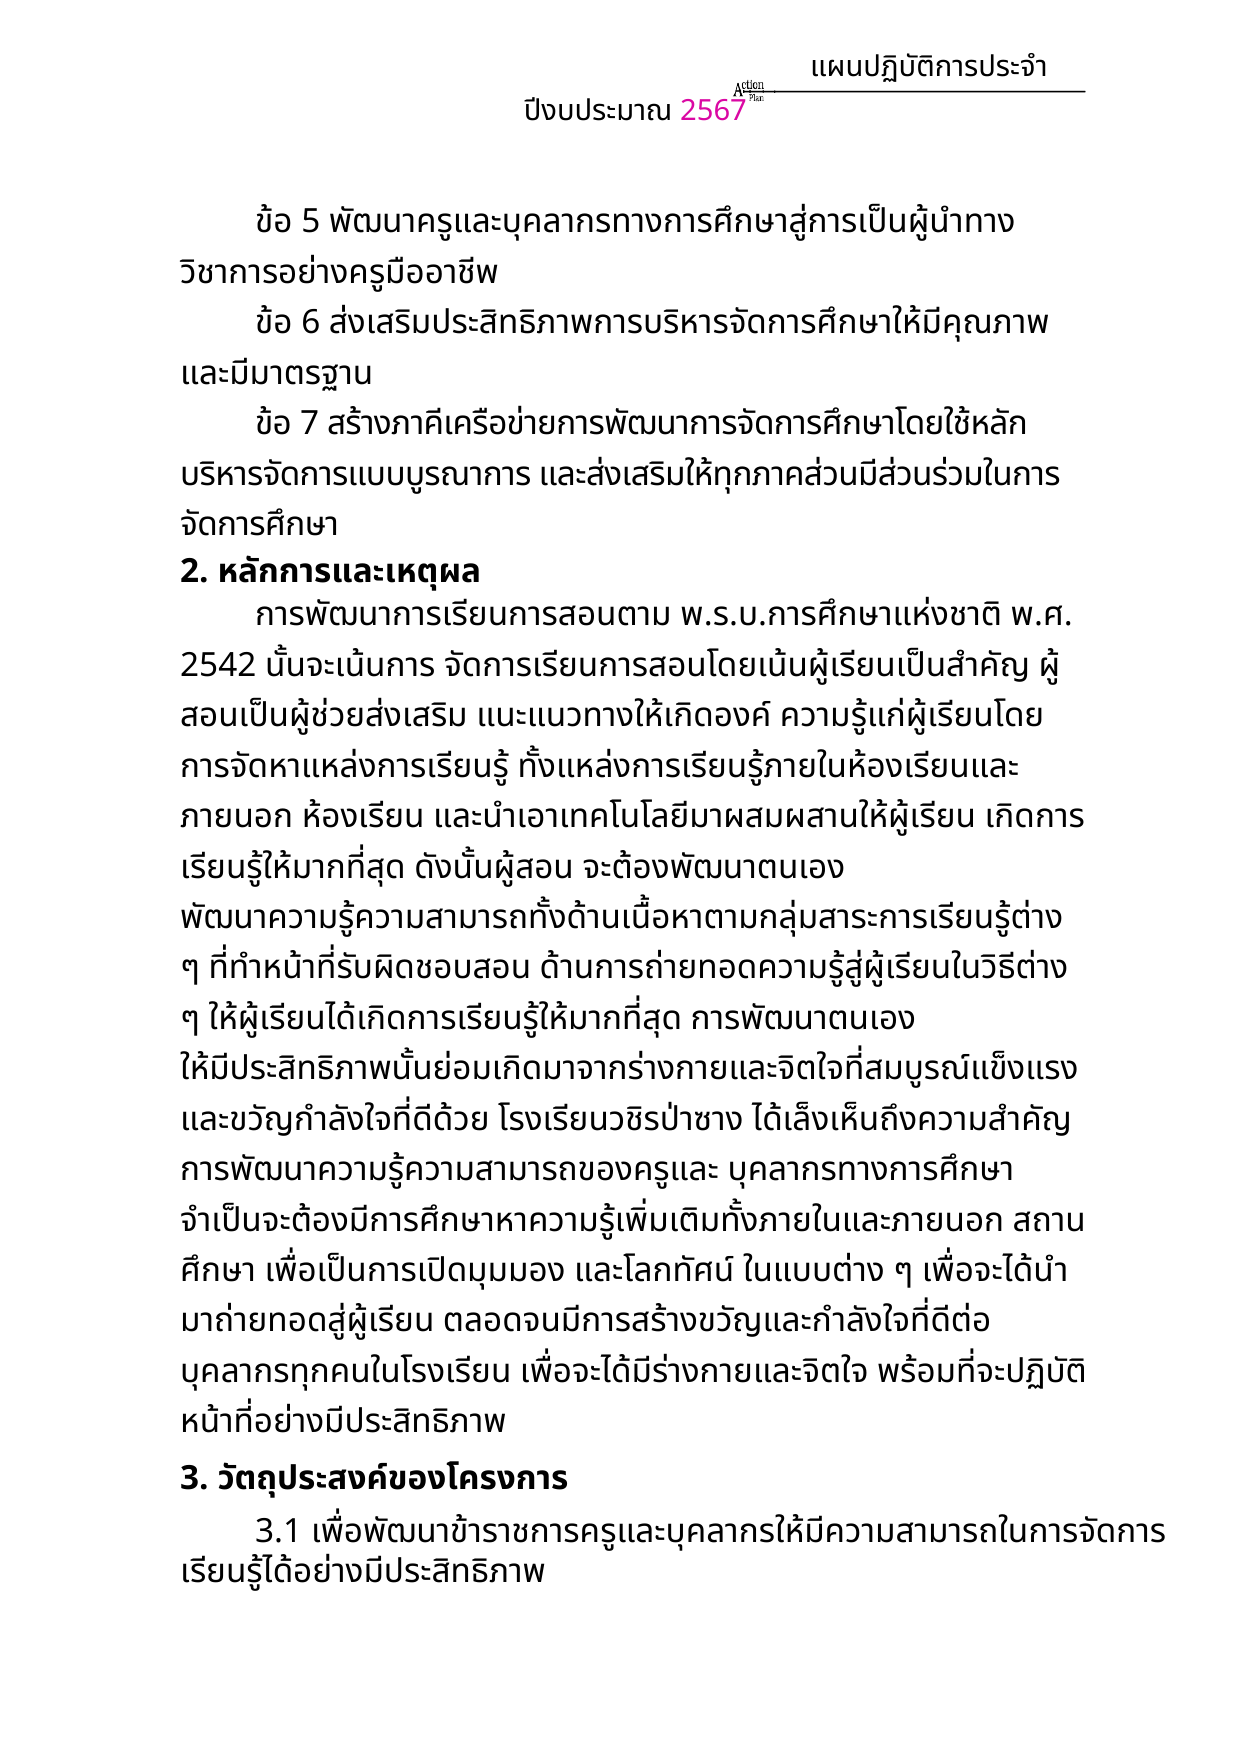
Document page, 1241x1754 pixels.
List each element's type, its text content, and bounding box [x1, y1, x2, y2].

text 3.1 เพื่อพัฒนาข้าราชการครูและบุคลากรให้มีความสามารถในการจัดการเรียนรู้ได้อย่างมีประสิทธิภาพ [180, 1511, 1169, 1590]
text การพัฒนาการเรียนการสอนตาม พ.ร.บ.การศึกษาแห่งชาติ พ.ศ. 2542 นั้นจะเน้นการ จัดการเรียนการสอนโดยเน้นผู้เรียนเป็นสำคัญ ผู้สอนเป็นผู้ช่วยส่งเสริม แนะแนวทางให้เกิดองค์ ความรู้แก่ผู้เรียนโดยการจัดหาแหล่งการเรียนรู้ ทั้งแหล่งการเรียนรู้ภายในห้องเรียนและภายนอก ห้องเรียน และนำเอาเทคโนโลยีมาผสมผสานให้ผู้เรียน เกิดการเรียนรู้ให้มากที่สุด ดังนั้นผู้สอน จะต้องพัฒนาตนเอง [180, 590, 1090, 893]
text พัฒนาความรู้ความสามารถทั้งด้านเนื้อหาตามกลุ่มสาระการเรียนรู้ต่าง ๆ ที่ทำหน้าที่รับผิดชอบสอน ด้านการถ่ายทอดความรู้สู่ผู้เรียนในวิธีต่าง ๆ ให้ผู้เรียนได้เกิดการเรียนรู้ให้มากที่สุด การพัฒนาตนเอง ให้มีประสิทธิภาพนั้นย่อมเกิดมาจากร่างกายและจิตใจที่สมบูรณ์แข็งแรง และขวัญกำลังใจที่ดีด้วย โรงเรียนวชิรป่าซาง ได้เล็งเห็นถึงความสำคัญการพัฒนาความรู้ความสามารถของครูและ บุคลากรทางการศึกษาจำเป็นจะต้องมีการศึกษาหาความรู้เพิ่มเติมทั้งภายในและภายนอก สถานศึกษา เพื่อเป็นการเปิดมุมมอง และโลกทัศน์ ในแบบต่าง ๆ เพื่อจะได้นำมาถ่ายทอดสู่ผู้เรียน ตลอดจนมีการสร้างขวัญและกำลังใจที่ดีต่อบุคลากรทุกคนในโรงเรียน เพื่อจะได้มีร่างกายและจิตใจ พร้อมที่จะปฏิบัติหน้าที่อย่างมีประสิทธิภาพ [180, 893, 1090, 1448]
text ข้อ 5 พัฒนาครูและบุคลากรทางการศึกษาสู่การเป็นผู้นำทางวิชาการอย่างครูมืออาชีพ [180, 197, 1090, 298]
text 3. วัตถุประสงค์ของโครงการ [180, 1454, 1090, 1504]
text ข้อ 6 ส่งเสริมประสิทธิภาพการบริหารจัดการศึกษาให้มีคุณภาพและมีมาตรฐาน [180, 298, 1090, 399]
text ข้อ 7 สร้างภาคีเครือข่ายการพัฒนาการจัดการศึกษาโดยใช้หลักบริหารจัดการแบบบูรณาการ และส่งเสริมให้ทุกภาคส่วนมีส่วนร่วมในการจัดการศึกษา [180, 399, 1090, 551]
text 2. หลักการและเหตุผล [180, 551, 1090, 590]
picture [721, 76, 1088, 107]
